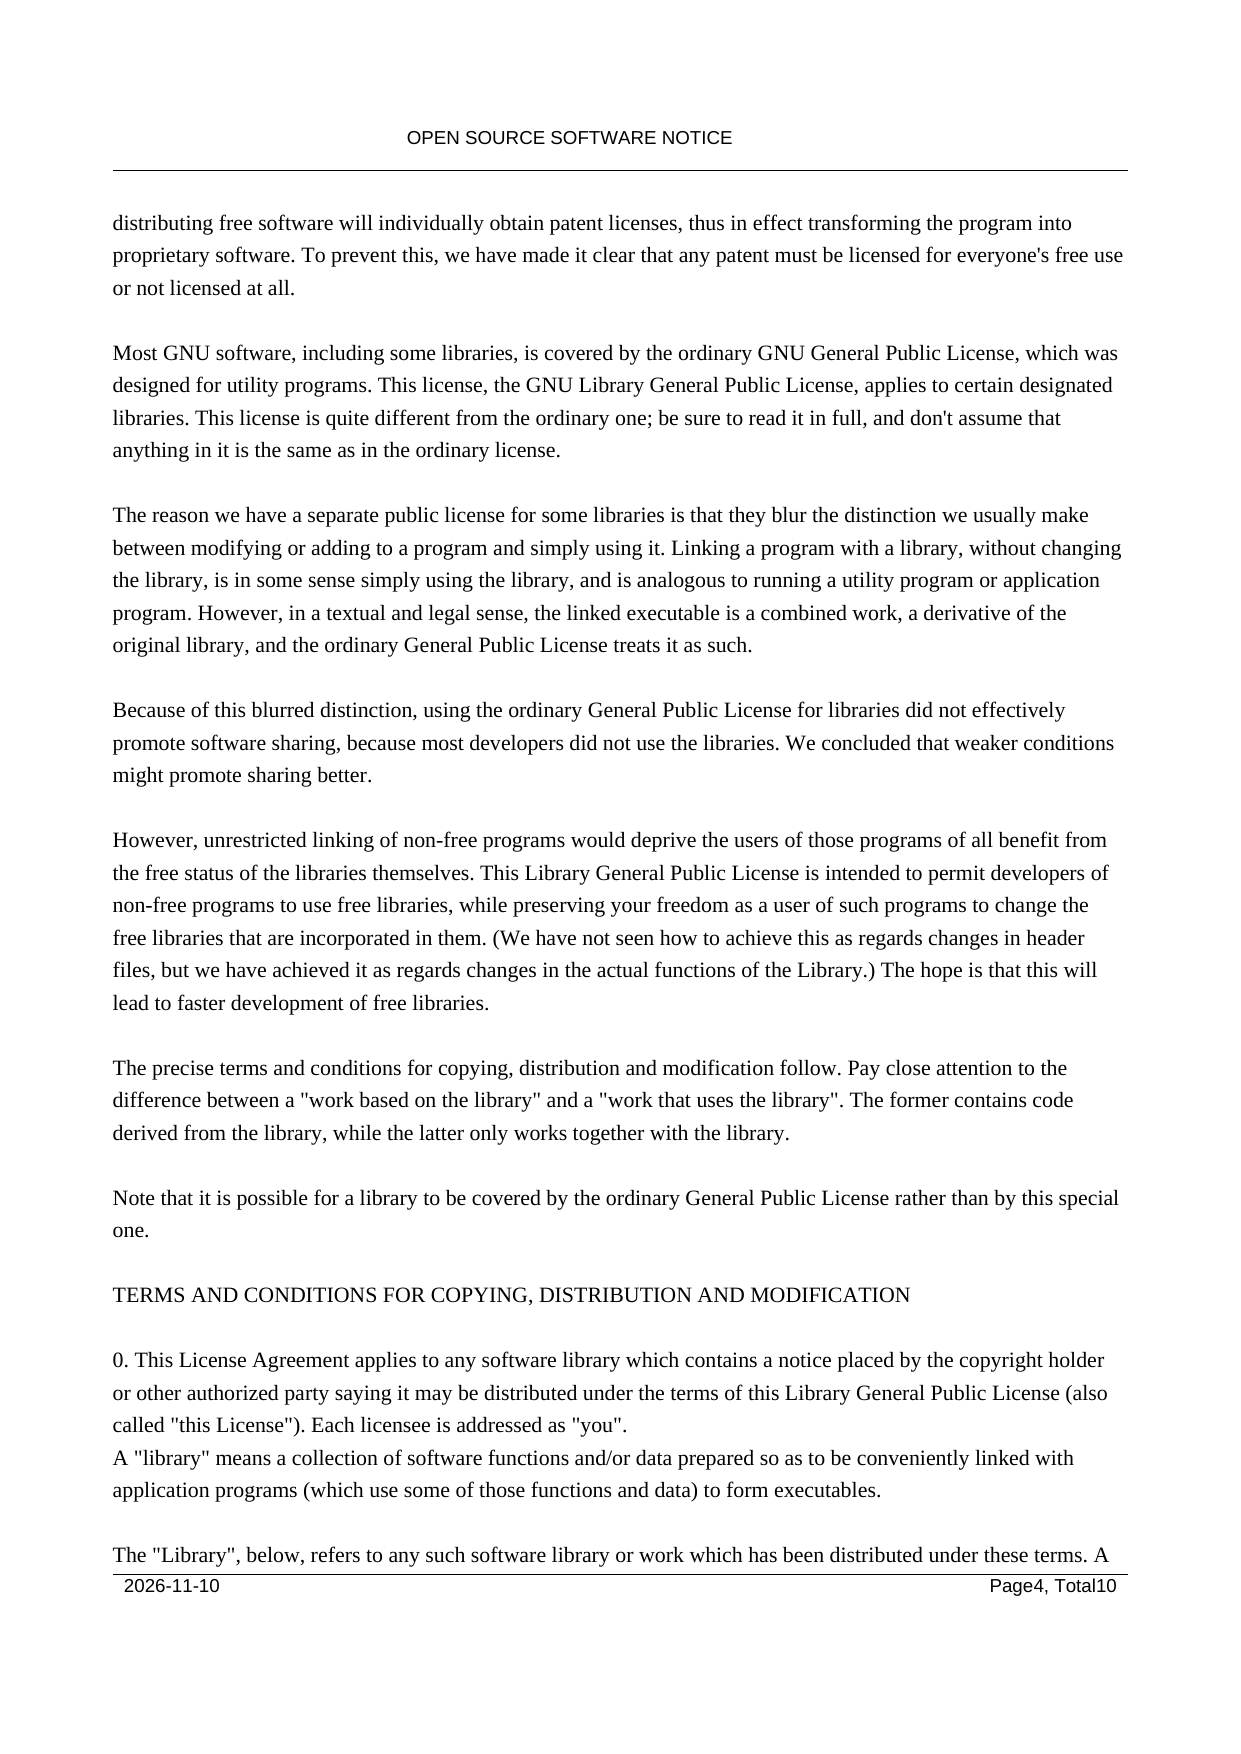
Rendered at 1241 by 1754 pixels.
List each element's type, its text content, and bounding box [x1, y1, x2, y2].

text The reason we have a separate public license for some libraries is that they blur the distinction we usually make between modifying or adding to a program and simply using it. Linking a program with a library, without changing the library, is in some sense simply using the library, and is analogous to running a utility program or application program. However, in a textual and legal sense, the linked executable is a combined work, a derivative of the original library, and the ordinary General Public License treats it as such. [112, 499, 1128, 661]
text The precise terms and conditions for copying, distribution and modification follow. Pay close attention to the difference between a "work based on the library" and a "work that uses the library". The former contains code derived from the library, while the latter only works together with the library. [112, 1051, 1128, 1149]
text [112, 1539, 1128, 1571]
text TERMS AND CONDITIONS FOR COPYING, DISTRIBUTION AND MODIFICATION [112, 1279, 1128, 1311]
text Most GNU software, including some libraries, is covered by the ordinary GNU General Public License, which was designed for utility programs. This license, the GNU Library General Public License, applies to certain designated libraries. This license is quite different from the ordinary one; be sure to read it in full, and don't assume that anything in it is the same as in the ordinary license. [112, 336, 1128, 466]
text 0. This License Agreement applies to any software library which contains a notice placed by the copyright holder or other authorized party saying it may be distributed under the terms of this Library General Public License (also called "this License"). Each licensee is addressed as "you". [112, 1344, 1128, 1441]
text A "library" means a collection of software functions and/or data prepared so as to be conveniently linked with application programs (which use some of those functions and data) to form executables. [112, 1441, 1128, 1506]
text However, unrestricted linking of non-free programs would deprive the users of those programs of all benefit from the free status of the libraries themselves. This Library General Public License is intended to permit developers of non-free programs to use free libraries, while preserving your freedom as a user of such programs to change the free libraries that are incorporated in them. (We have not seen how to achieve this as regards changes in header files, but we have achieved it as regards changes in the actual functions of the Library.) The hope is that this will lead to faster development of free libraries. [112, 824, 1128, 1019]
text Because of this blurred distinction, using the ordinary General Public License for libraries did not effectively promote software sharing, because most developers did not use the libraries. We concluded that weaker conditions might promote sharing better. [112, 694, 1128, 791]
text Note that it is possible for a library to be covered by the ordinary General Public License rather than by this special one. [112, 1181, 1128, 1246]
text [112, 206, 1128, 304]
